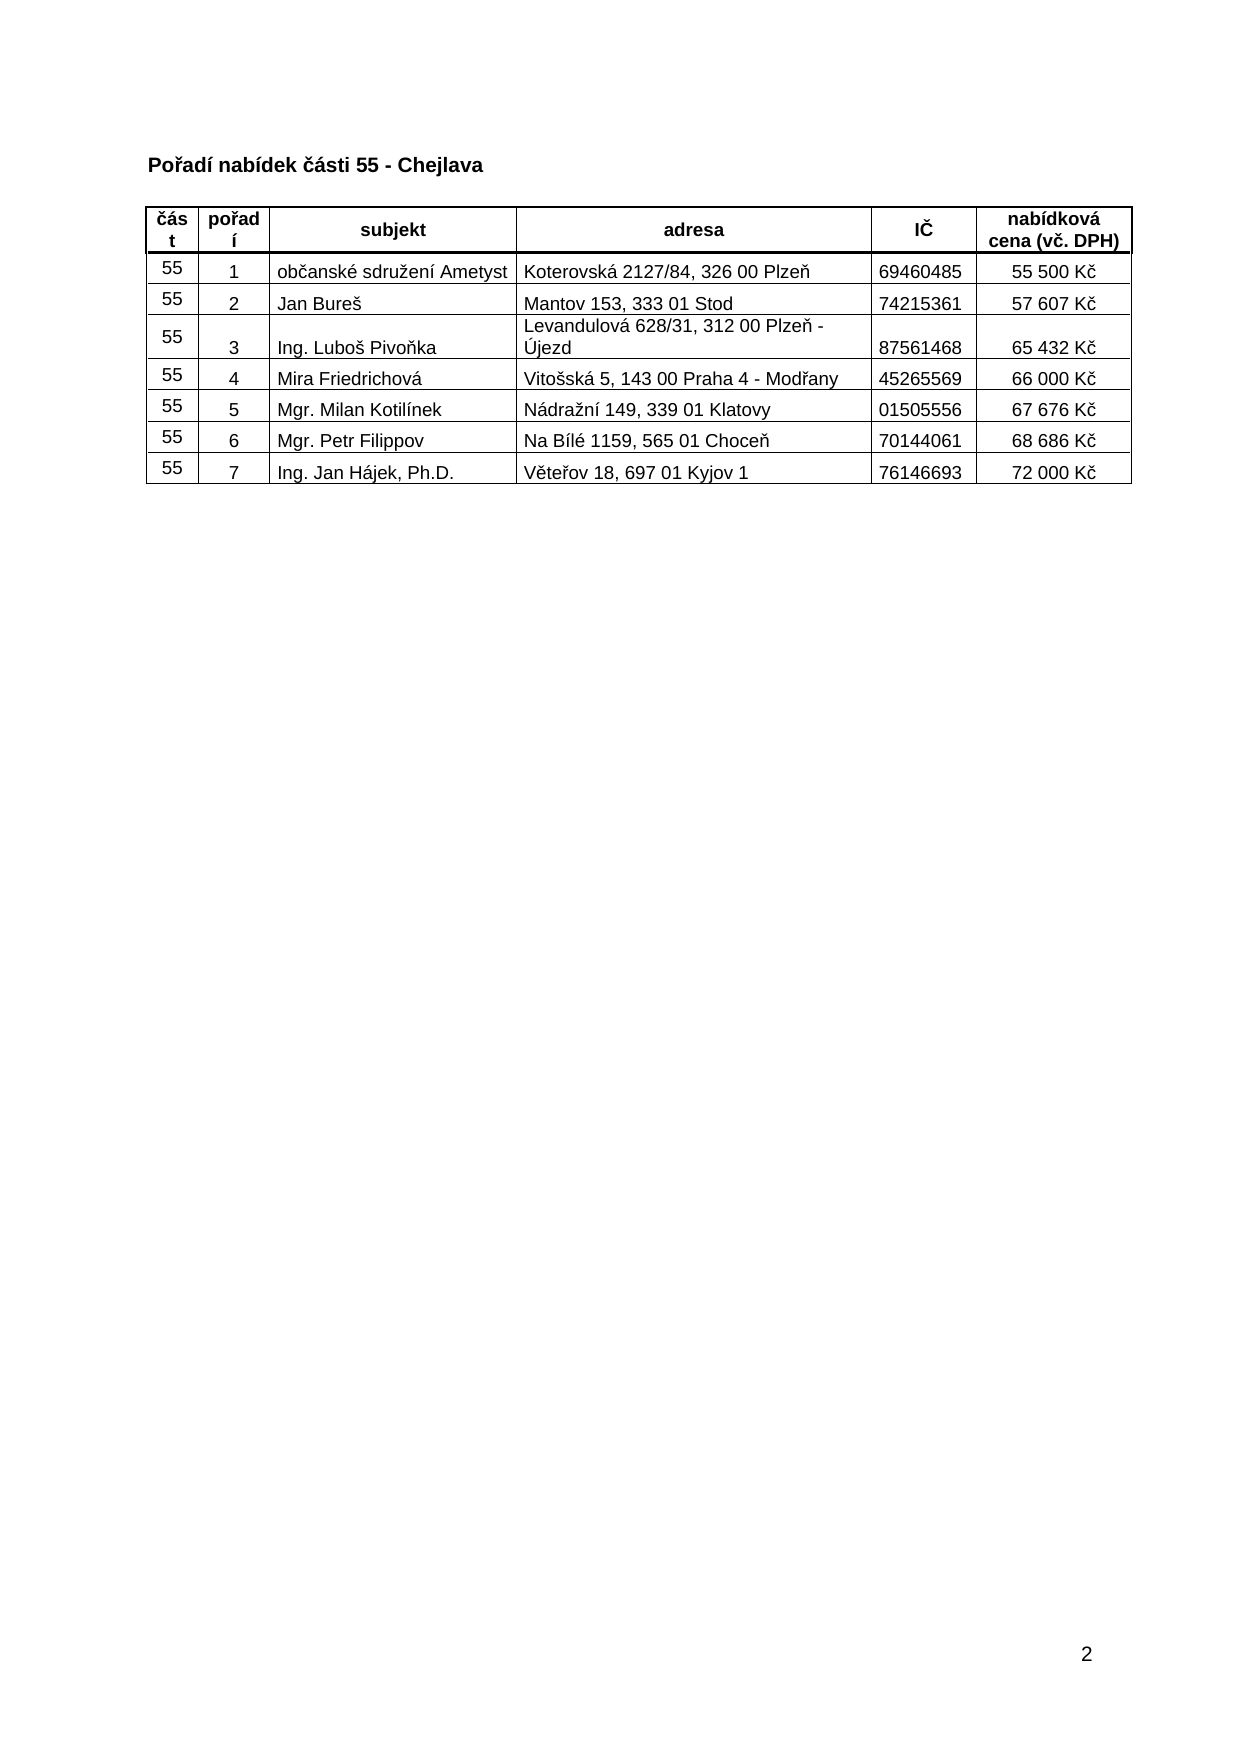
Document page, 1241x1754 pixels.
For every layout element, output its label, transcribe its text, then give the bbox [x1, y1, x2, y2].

table_cell Levandulová 628/31, 312 00 Plzeň - Újezd [517, 315, 871, 358]
table_cell 87561468 [872, 315, 976, 358]
table_cell Koterovská 2127/84, 326 00 Plzeň [517, 254, 871, 283]
table_cell Na Bílé 1159, 565 01 Choceň [517, 422, 871, 452]
table_cell Věteřov 18, 697 01 Kyjov 1 [517, 453, 871, 483]
table_header subjekt [270, 208, 516, 251]
table_cell Ing. Luboš Pivoňka [270, 315, 516, 358]
table_cell 45265569 [872, 359, 976, 389]
table_cell Mgr. Petr Filippov [270, 422, 516, 452]
table_header část [147, 208, 198, 251]
table_cell 65 432 Kč [977, 314, 1131, 358]
table_cell 4 [199, 359, 269, 389]
table_cell Mira Friedrichová [270, 359, 516, 389]
table_cell 76146693 [872, 453, 976, 483]
table_cell 5 [199, 390, 269, 421]
table_cell Nádražní 149, 339 01 Klatovy [517, 390, 871, 421]
table_cell 55 [147, 453, 198, 483]
table_header pořadí [199, 208, 269, 251]
text Pořadí nabídek části 55 - Chejlava [148, 148, 1092, 177]
table_cell Mantov 153, 333 01 Stod [517, 284, 871, 314]
table_cell 68 686 Kč [977, 421, 1131, 452]
table_cell občanské sdružení Ametyst [270, 254, 516, 283]
table_cell 55 500 Kč [977, 251, 1131, 283]
table_cell 55 [147, 390, 198, 421]
table_cell 55 [147, 284, 198, 314]
table_header adresa [517, 208, 871, 251]
table_cell 55 [147, 315, 198, 358]
table_cell 7 [199, 453, 269, 483]
table_cell Mgr. Milan Kotilínek [270, 390, 516, 421]
table_cell Vitošská 5, 143 00 Praha 4 - Modřany [517, 359, 871, 389]
table_cell Ing. Jan Hájek, Ph.D. [270, 453, 516, 483]
table_cell 66 000 Kč [977, 358, 1131, 389]
table_cell 70144061 [872, 422, 976, 452]
table_header IČ [872, 208, 976, 251]
table_cell 55 [147, 359, 198, 389]
table_cell 01505556 [872, 390, 976, 421]
table_cell 74215361 [872, 284, 976, 314]
table_cell 57 607 Kč [977, 283, 1131, 314]
table_cell Jan Bureš [270, 284, 516, 314]
table_cell 55 [147, 422, 198, 452]
table_cell 67 676 Kč [977, 389, 1131, 421]
table_cell 2 [199, 284, 269, 314]
table_header nabídková cena (vč. DPH) [977, 208, 1131, 251]
table_cell 6 [199, 422, 269, 452]
table_cell 3 [199, 315, 269, 358]
table_cell 55 [147, 252, 198, 283]
table_cell 1 [199, 254, 269, 283]
table_cell 69460485 [872, 254, 976, 283]
table_cell 72 000 Kč [977, 452, 1131, 483]
